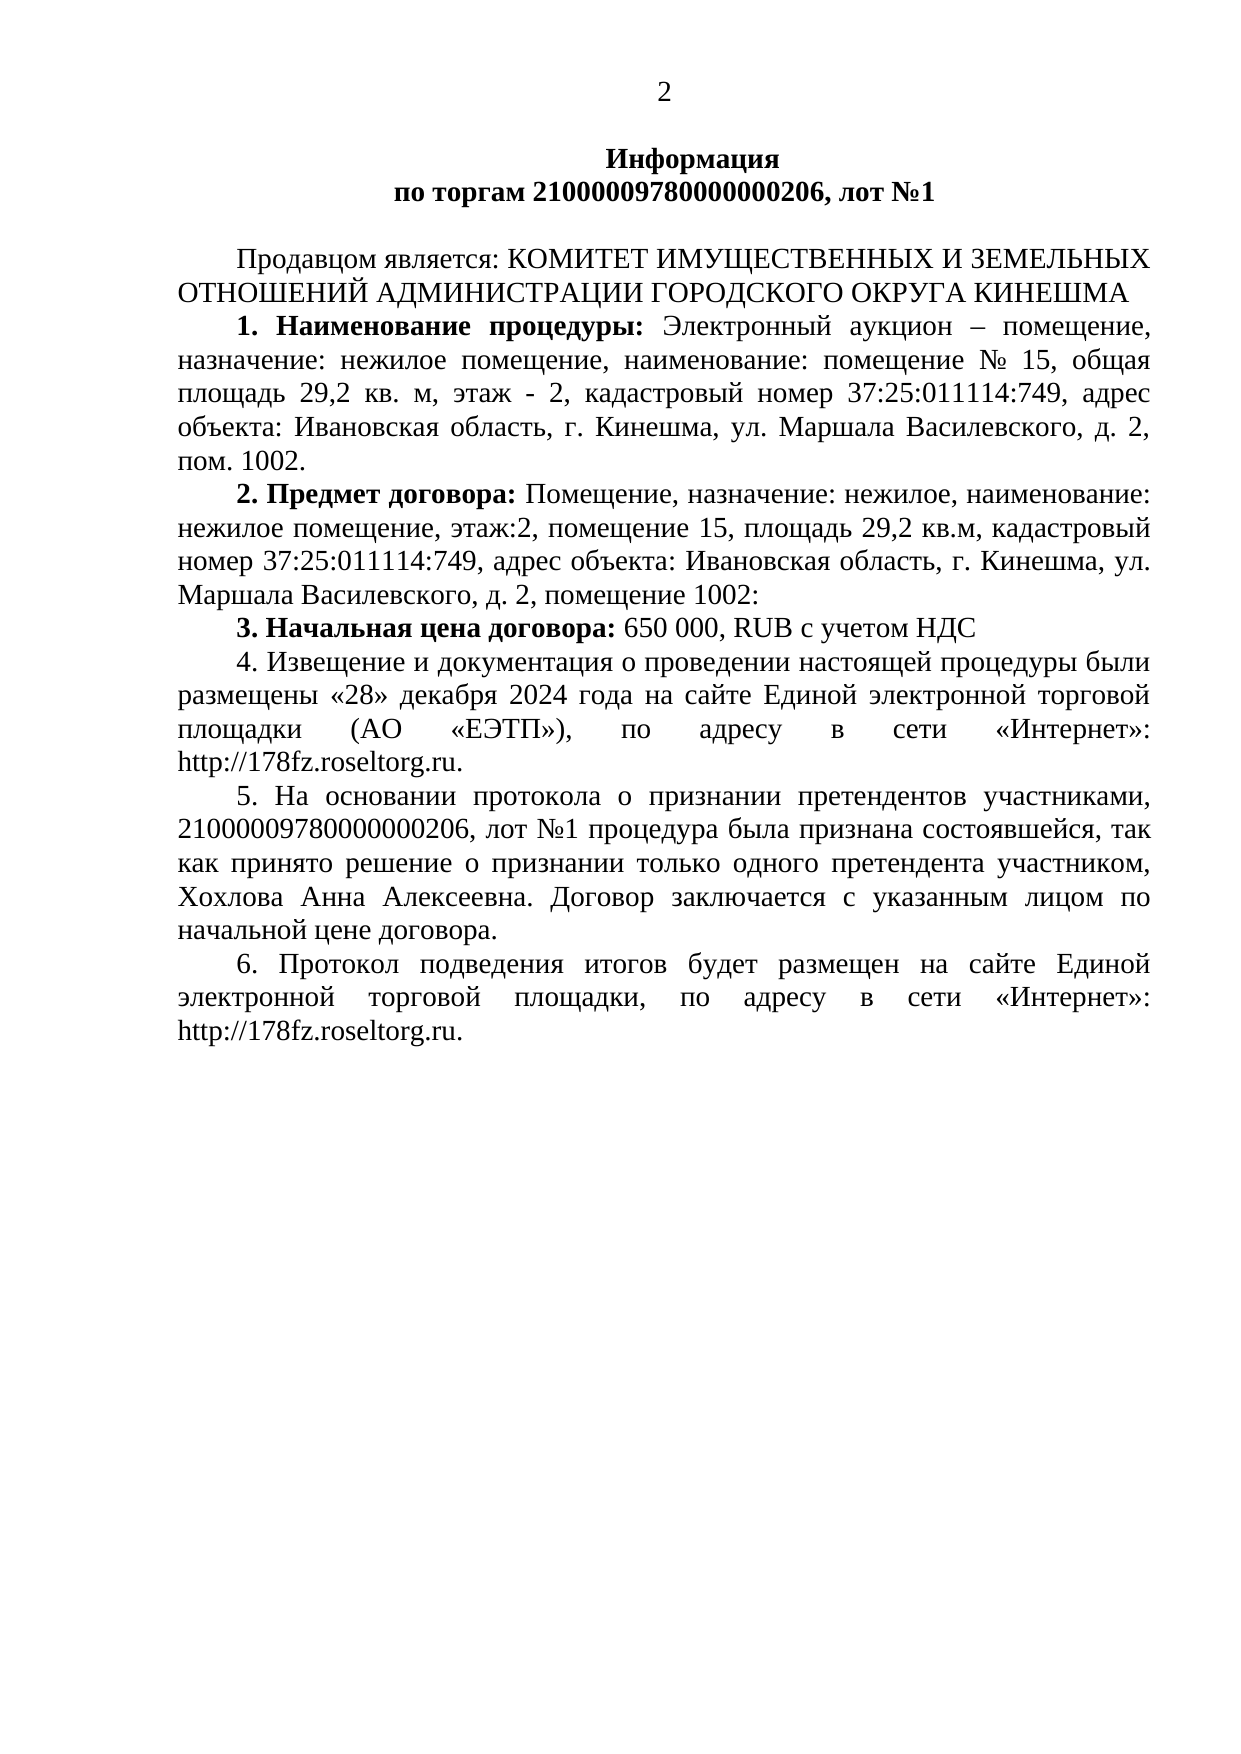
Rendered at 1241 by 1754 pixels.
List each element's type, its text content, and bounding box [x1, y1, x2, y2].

text по торгам 21000009780000000206, лот №1 [177, 174, 1152, 208]
text 4. Извещение и документация о проведении настоящей процедуры были размещены «28» декабря 2024 года на сайте Единой электронной торговой площадки (АО «ЕЭТП»), по адресу в сети «Интернет»: http://178fz.roseltorg.ru. [177, 644, 1152, 778]
text 3. Начальная цена договора: 650 000, RUB с учетом НДС [177, 610, 1152, 644]
text 6. Протокол подведения итогов будет размещен на сайте Единой электронной торговой площадки, по адресу в сети «Интернет»: http://178fz.roseltorg.ru. [177, 946, 1152, 1046]
text 2. Предмет договора: Помещение, назначение: нежилое, наименование: нежилое помещение, этаж:2, помещение 15, площадь 29,2 кв.м, кадастровый номер 37:25:011114:749, адрес объекта: Ивановская область, г. Кинешма, ул. Маршала Василевского, д. 2, помещение 1002: [177, 476, 1152, 610]
text Информация [177, 141, 1152, 174]
text Продавцом является: КОМИТЕТ ИМУЩЕСТВЕННЫХ И ЗЕМЕЛЬНЫХ ОТНОШЕНИЙ АДМИНИСТРАЦИИ ГОРОДСКОГО ОКРУГА КИНЕШМА [177, 241, 1152, 308]
text 1. Наименование процедуры: Электронный аукцион – помещение, назначение: нежилое помещение, наименование: помещение № 15, общая площадь 29,2 кв. м, этаж - 2, кадастровый номер 37:25:011114:749, адрес объекта: Ивановская область, г. Кинешма, ул. Маршала Василевского, д. 2, пом. 1002. [177, 308, 1152, 476]
text 5. На основании протокола о признании претендентов участниками, 21000009780000000206, лот №1 процедура была признана состоявшейся, так как принято решение о признании только одного претендента участником, Хохлова Анна Алексеевна. Договор заключается с указанным лицом по начальной цене договора. [177, 778, 1152, 946]
